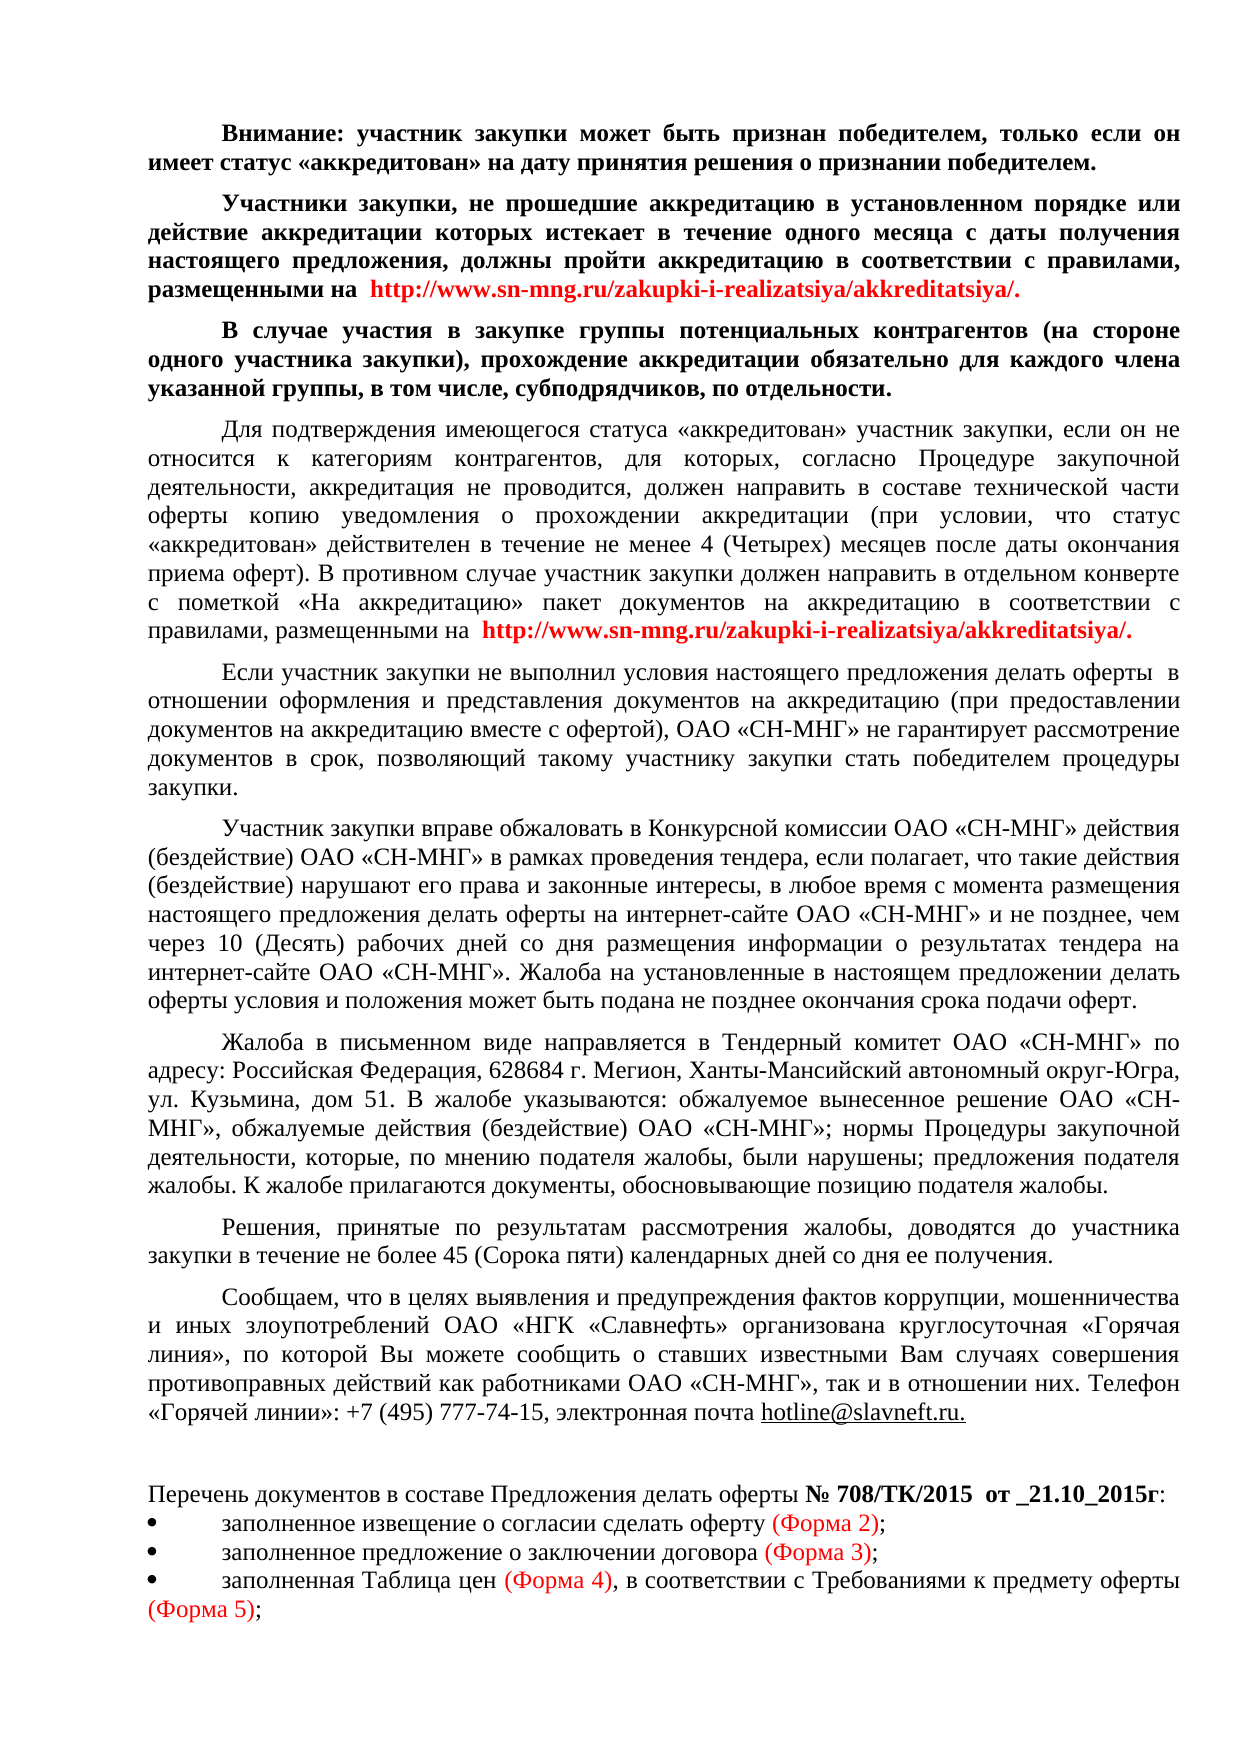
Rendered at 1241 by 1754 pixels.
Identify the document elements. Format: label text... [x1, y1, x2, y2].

text Сообщаем, что в целях выявления и предупреждения фактов коррупции, мошенничества и иных злоупотреблений ОАО «НГК «Славнефть» организована круглосуточная «Горячая линия», по которой Вы можете сообщить о ставших известными Вам случаях совершения противоправных действий как работниками ОАО «СН-МНГ», так и в отношении них. Телефон «Горячей линии»: +7 (495) 777-74-15, электронная почта hotline@slavneft.ru. [148, 1282, 1181, 1426]
text Внимание: участник закупки может быть признан победителем, только если он имеет статус «аккредитован» на дату принятия решения о признании победителем. [148, 118, 1181, 176]
text Участники закупки, не прошедшие аккредитацию в установленном порядке или действие аккредитации которых истекает в течение одного месяца с даты получения настоящего предложения, должны пройти аккредитацию в соответствии с правилами, размещенными на http://www.sn-mng.ru/zakupki-i-realizatsiya/akkreditatsiya/. [148, 188, 1181, 303]
text Жалоба в письменном виде направляется в Тендерный комитет ОАО «СН-МНГ» по адресу: Российская Федерация, 628684 г. Мегион, Ханты-Мансийский автономный округ-Югра, ул. Кузьмина, дом 51. В жалобе указываются: обжалуемое вынесенное решение ОАО «СН-МНГ», обжалуемые действия (бездействие) ОАО «СН-МНГ»; нормы Процедуры закупочной деятельности, которые, по мнению подателя жалобы, были нарушены; предложения подателя жалобы. К жалобе прилагаются документы, обосновывающие позицию подателя жалобы. [148, 1027, 1181, 1199]
text Если участник закупки не выполнил условия настоящего предложения делать оферты в отношении оформления и представления документов на аккредитацию (при предоставлении документов на аккредитацию вместе с офертой), ОАО «СН-МНГ» не гарантирует рассмотрение документов в срок, позволяющий такому участнику закупки стать победителем процедуры закупки. [148, 657, 1181, 801]
text В случае участия в закупке группы потенциальных контрагентов (на стороне одного участника закупки), прохождение аккредитации обязательно для каждого члена указанной группы, в том числе, субподрядчиков, по отдельности. [148, 316, 1181, 402]
list заполненная Таблица цен (Форма 4), в соответствии с Требованиями к предмету оферты (Форма 5); [148, 1566, 1181, 1623]
text Перечень документов в составе Предложения делать оферты № 708/ТК/2015 от _21.10_2015г: [148, 1479, 1181, 1508]
text Участник закупки вправе обжаловать в Конкурсной комиссии ОАО «СН-МНГ» действия (бездействие) ОАО «СН-МНГ» в рамках проведения тендера, если полагает, что такие действия (бездействие) нарушают его права и законные интересы, в любое время с момента размещения настоящего предложения делать оферты на интернет-сайте ОАО «СН-МНГ» и не позднее, чем через 10 (Десять) рабочих дней со дня размещения информации о результатах тендера на интернет-сайте ОАО «СН-МНГ». Жалоба на установленные в настоящем предложении делать оферты условия и положения может быть подана не позднее окончания срока подачи оферт. [148, 813, 1181, 1014]
text Решения, принятые по результатам рассмотрения жалобы, доводятся до участника закупки в течение не более 45 (Сорока пяти) календарных дней со дня ее получения. [148, 1212, 1181, 1269]
list заполненное извещение о согласии сделать оферту (Форма 2); [148, 1508, 1181, 1537]
text Для подтверждения имеющегося статуса «аккредитован» участник закупки, если он не относится к категориям контрагентов, для которых, согласно Процедуре закупочной деятельности, аккредитация не проводится, должен направить в составе технической части оферты копию уведомления о прохождении аккредитации (при условии, что статус «аккредитован» действителен в течение не менее 4 (Четырех) месяцев после даты окончания приема оферт). В противном случае участник закупки должен направить в отдельном конверте с пометкой «На аккредитацию» пакет документов на аккредитацию в соответствии с правилами, размещенными на http://www.sn-mng.ru/zakupki-i-realizatsiya/akkreditatsiya/. [148, 414, 1181, 644]
list заполненное предложение о заключении договора (Форма 3); [148, 1537, 1181, 1566]
